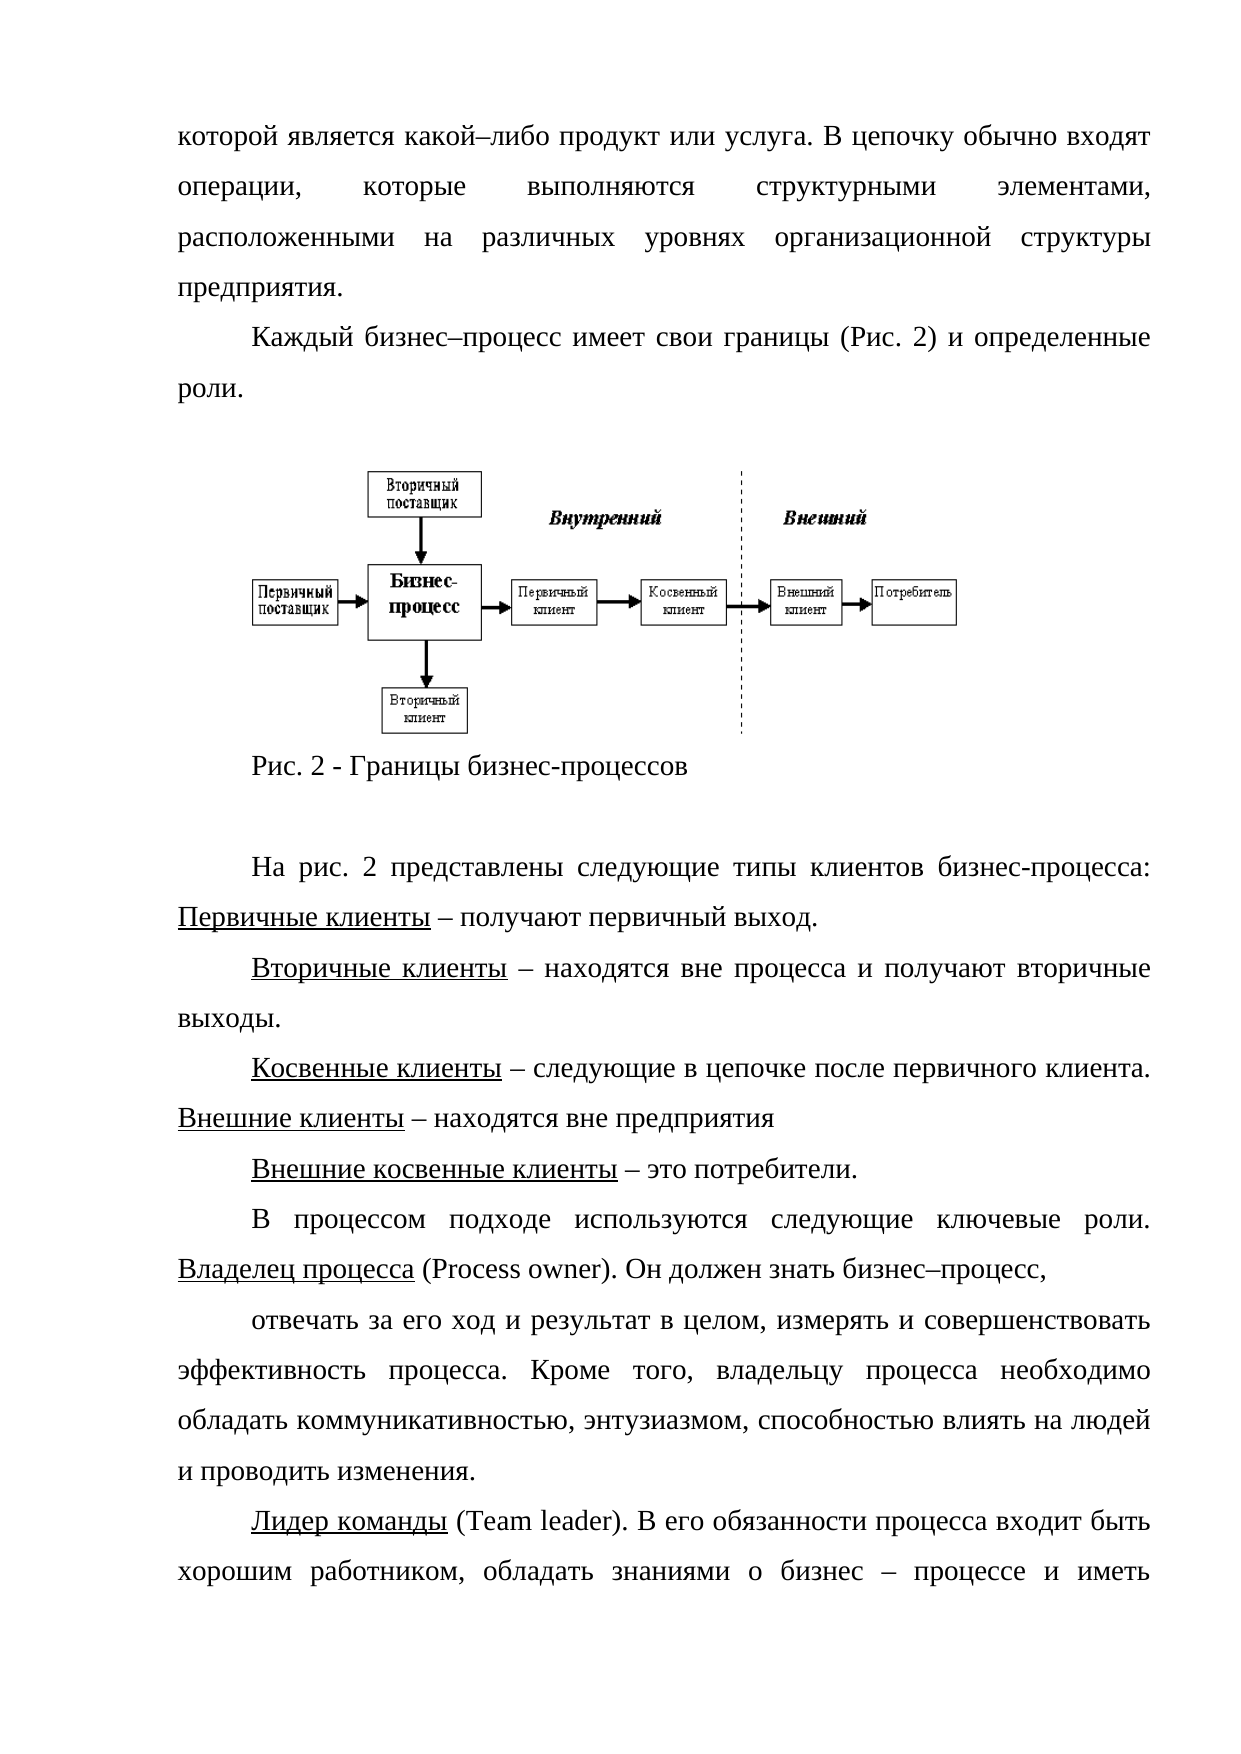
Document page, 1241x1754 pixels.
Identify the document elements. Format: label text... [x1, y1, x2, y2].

text Косвенные клиенты – следующие в цепочке после первичного клиента. Внешние клиенты – находятся вне предприятия [177, 1050, 1152, 1134]
text На рис. 2 представлены следующие типы клиентов бизнес-процесса: Первичные клиенты – получают первичный выход. [177, 849, 1152, 933]
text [177, 118, 1152, 303]
text Внешние косвенные клиенты – это потребители. [177, 1151, 1152, 1184]
text Каждый бизнес–процесс имеет свои границы (Рис. 2) и определенные роли. [177, 319, 1152, 403]
text В процессом подходе используются следующие ключевые роли. Владелец процесса (Process owner). Он должен знать бизнес–процесс, [177, 1201, 1152, 1285]
text отвечать за его ход и результат в целом, измерять и совершенствовать эффективность процесса. Кроме того, владельцу процесса необходимо обладать коммуникативностью, энтузиазмом, способностью влиять на людей и проводить изменения. [177, 1302, 1152, 1486]
text Вторичные клиенты – находятся вне процесса и получают вторичные выходы. [177, 950, 1152, 1033]
picture [251, 470, 958, 735]
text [177, 1503, 1152, 1587]
text Рис. 2 - Границы бизнес-процессов [177, 748, 1152, 782]
